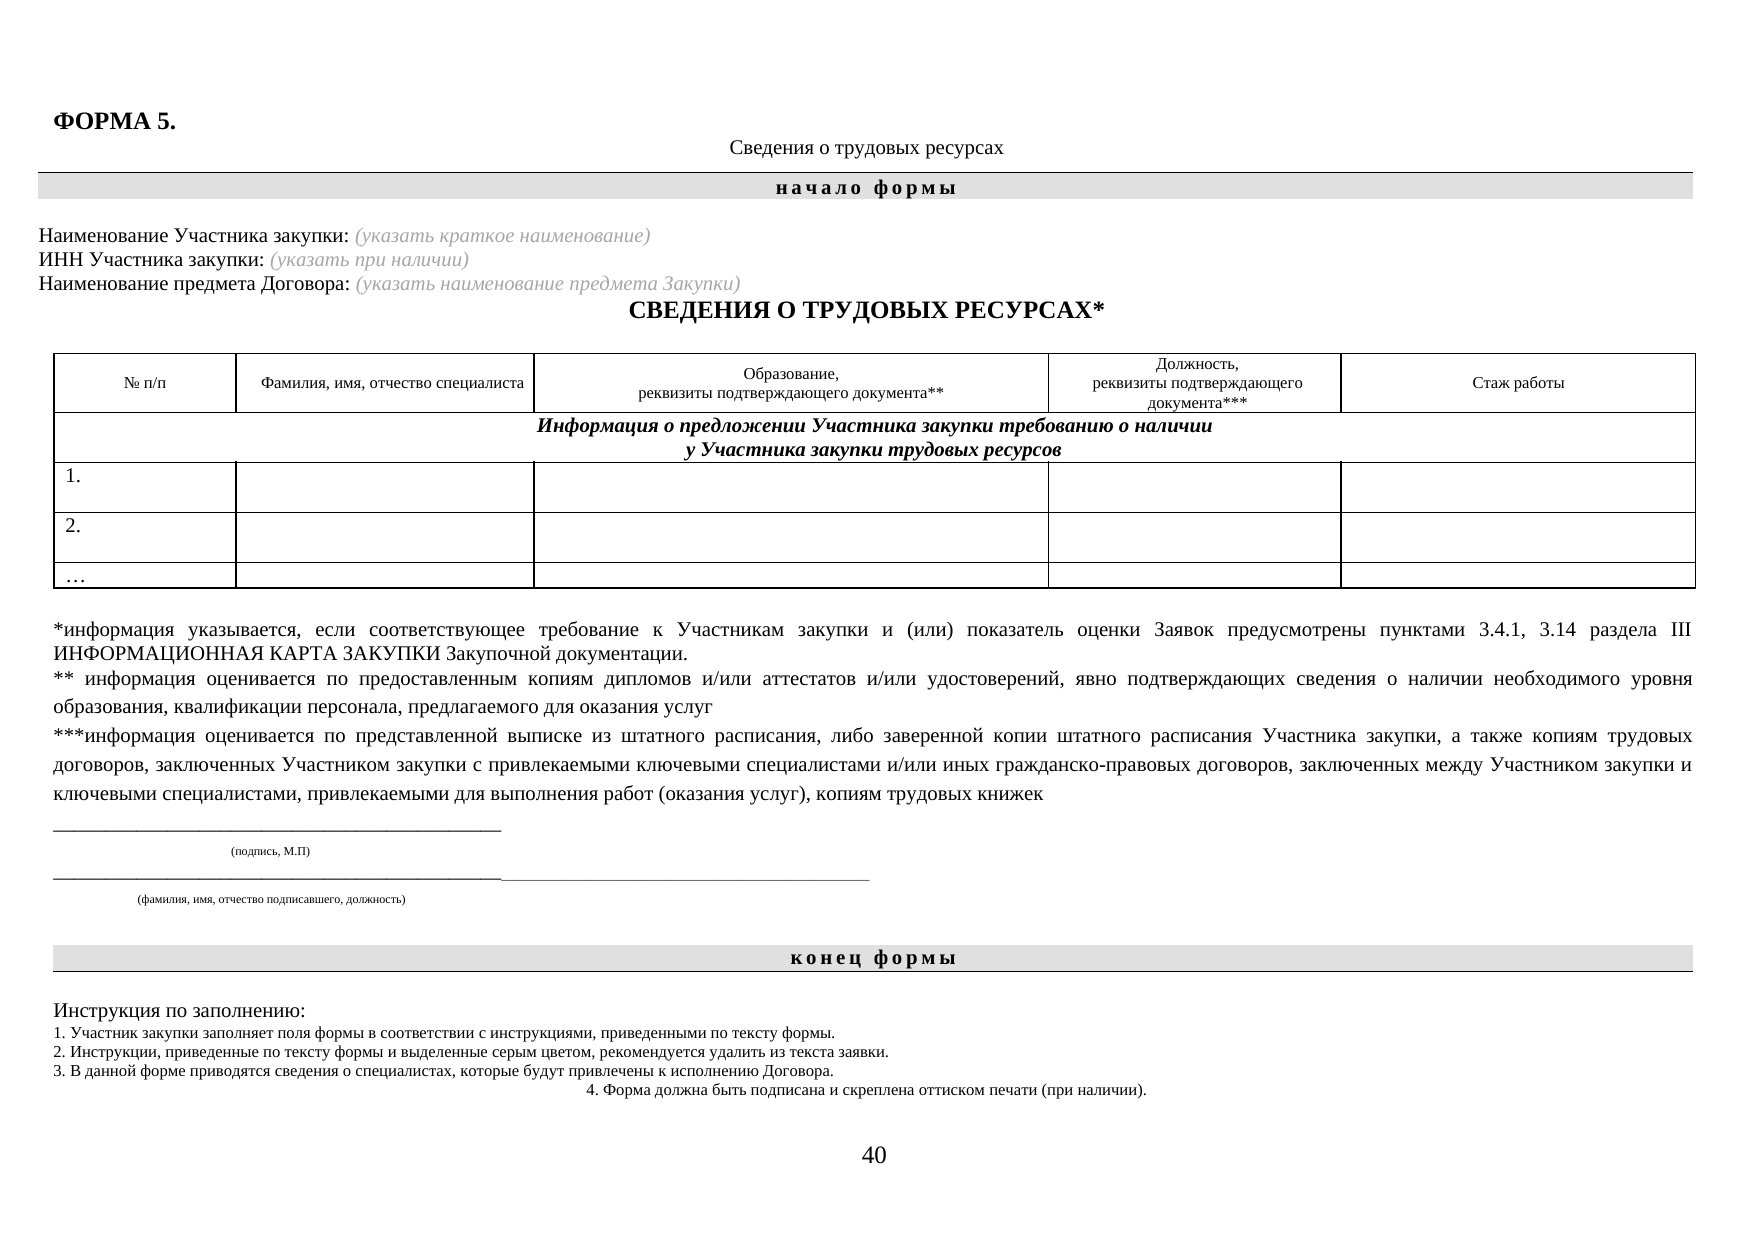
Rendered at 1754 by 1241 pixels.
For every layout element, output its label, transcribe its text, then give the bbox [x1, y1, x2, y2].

table_cell [237, 563, 533, 587]
text СВЕДЕНИЯ О ТРУДОВЫХ РЕСУРСАХ* [38, 295, 1695, 324]
table_cell [237, 463, 533, 511]
text ________________________________________________________________________________________________________ [53, 858, 1695, 882]
text Инструкция по заполнению: [53, 998, 1695, 1022]
table_header Фамилия, имя, отчество специалиста [237, 354, 533, 412]
text (подпись, М.П) [53, 834, 1695, 858]
text Сведения о трудовых ресурсах [38, 135, 1695, 159]
table_cell [535, 513, 1048, 561]
text 4. Форма должна быть подписана и скреплена оттиском печати (при наличии). [38, 1080, 1695, 1099]
text *информация указывается, если соответствующее требование к Участникам закупки и (или) показатель оценки Заявок предусмотрены пунктами 3.4.1, 3.14 раздела III ИНФОРМАЦИОННАЯ КАРТА ЗАКУПКИ Закупочной документации. [53, 617, 1695, 665]
table_header Образование, реквизиты подтверждающего документа** [535, 354, 1048, 412]
text конец формы [53, 945, 1693, 971]
table_cell [55, 463, 235, 511]
table_cell [1049, 563, 1340, 587]
text ___________________________________________ [53, 810, 1695, 834]
table_cell Информация о предложении Участника закупки требованию о наличии у Участника закупки трудовых ресурсов [55, 413, 1695, 461]
text Наименование Участника закупки: (указать краткое наименование) [38, 223, 1695, 247]
table_cell [1342, 563, 1695, 587]
table_cell [535, 463, 1048, 511]
text 1. Участник закупки заполняет поля формы в соответствии с инструкциями, приведенными по тексту формы. [53, 1022, 1695, 1042]
table_cell [237, 513, 533, 561]
table_cell [535, 563, 1048, 587]
table_cell [1342, 513, 1695, 561]
text Наименование предмета Договора: (указать наименование предмета Закупки) [38, 271, 1695, 295]
table_cell [55, 513, 235, 561]
text 3. В данной форме приводятся сведения о специалистах, которые будут привлечены к исполнению Договора. [53, 1061, 1695, 1080]
text 2. Инструкции, приведенные по тексту формы и выделенные серым цветом, рекомендуется удалить из текста заявки. [53, 1042, 1695, 1061]
text ИНН Участника закупки: (указать при наличии) [38, 247, 1695, 271]
table_header Стаж работы [1342, 354, 1695, 412]
table_header Должность, реквизиты подтверждающего документа*** [1049, 354, 1340, 412]
text ФОРМА 5. [53, 106, 1695, 135]
text (фамилия, имя, отчество подписавшего, должность) [53, 882, 1695, 906]
text начало формы [38, 173, 1693, 199]
table_cell [1049, 513, 1340, 561]
text ** информация оценивается по предоставленным копиям дипломов и/или аттестатов и/или удостоверений, явно подтверждающих сведения о наличии необходимого уровня образования, квалификации персонала, предлагаемого для оказания услуг [53, 665, 1695, 718]
table_cell [1049, 463, 1340, 511]
table_cell [1342, 463, 1695, 511]
table_cell … [55, 563, 235, 587]
text ***информация оценивается по представленной выписке из штатного расписания, либо заверенной копии штатного расписания Участника закупки, а также копиям трудовых договоров, заключенных Участником закупки с привлекаемыми ключевыми специалистами и/или иных гражданско-правовых договоров, заключенных между Участником закупки и ключевыми специалистами, привлекаемыми для выполнения работ (оказания услуг), копиям трудовых книжек [53, 723, 1695, 805]
table_header № п/п [55, 354, 235, 412]
